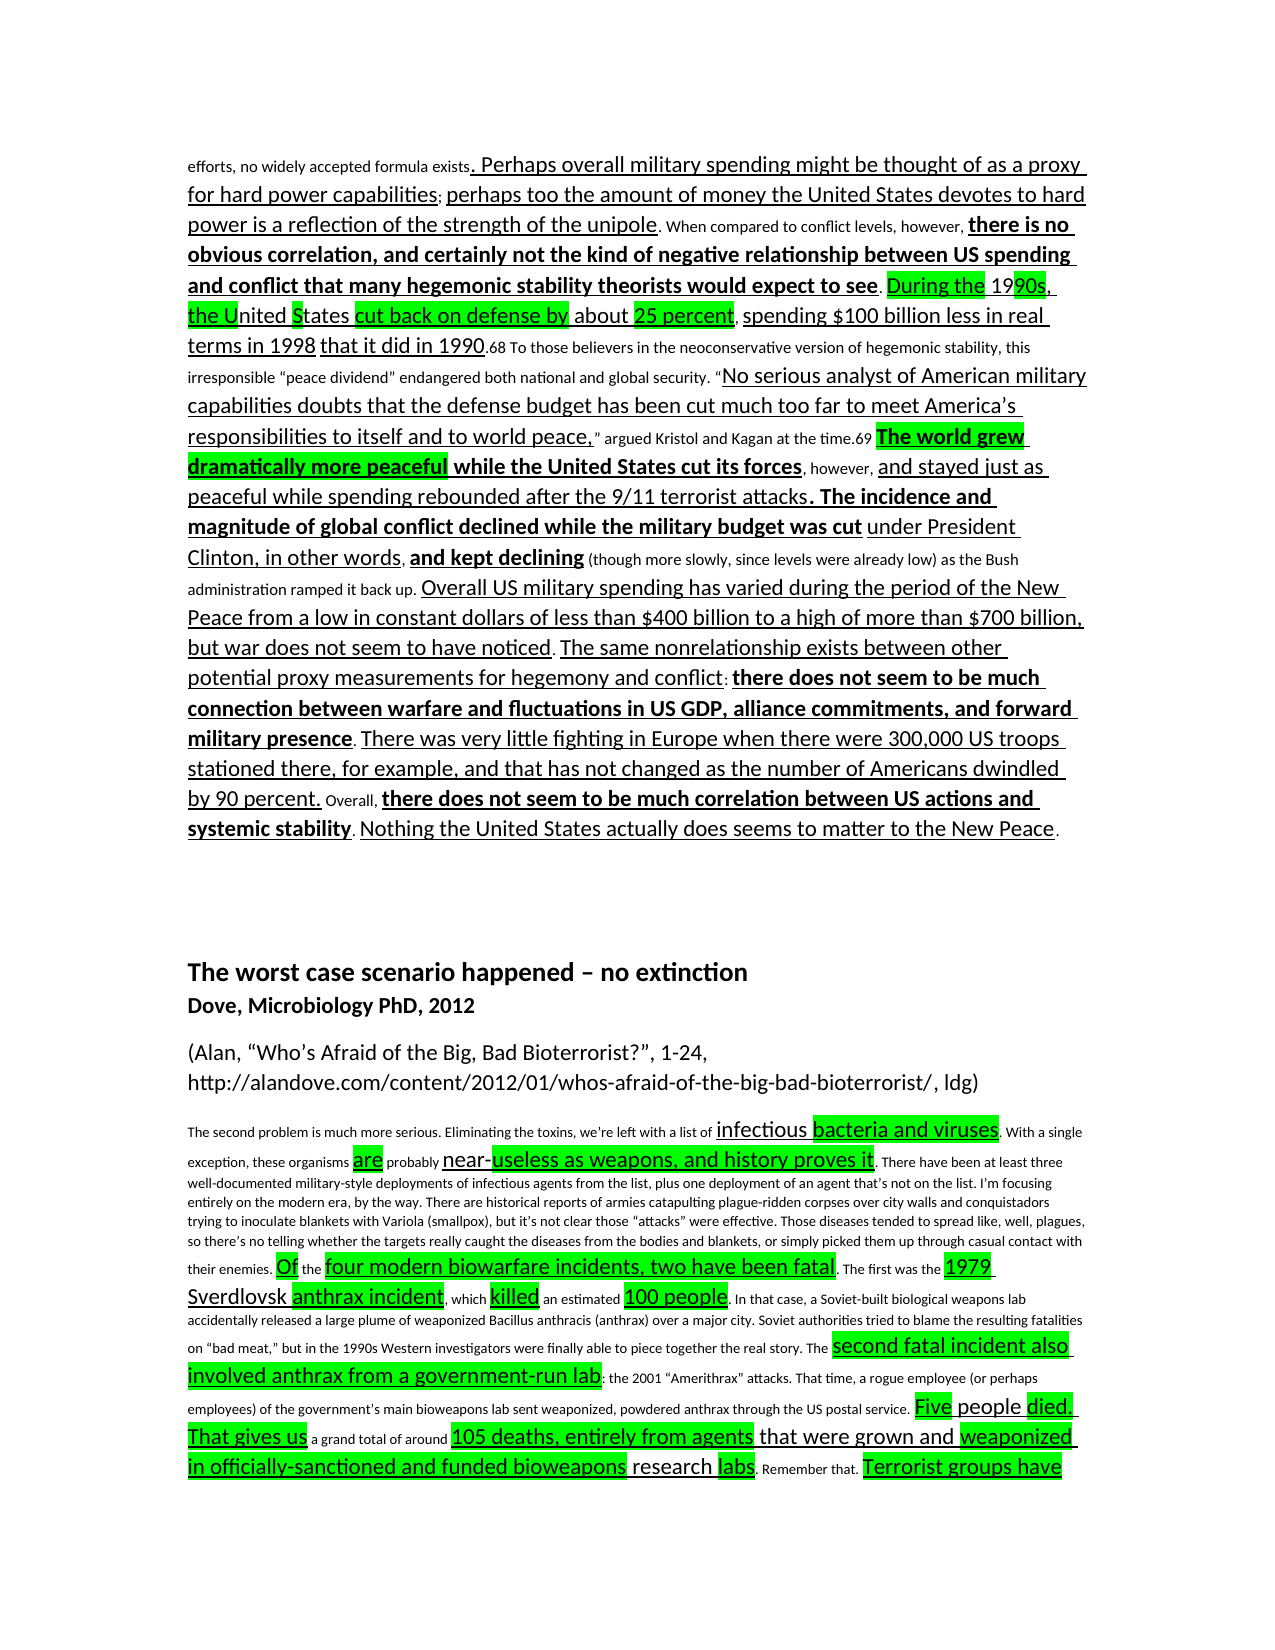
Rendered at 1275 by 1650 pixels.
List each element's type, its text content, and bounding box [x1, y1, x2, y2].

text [187, 1115, 1087, 1480]
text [187, 150, 1087, 843]
text Dove, Microbiology PhD, 2012 [187, 991, 1087, 1019]
subtitle The worst case scenario happened – no extinction [187, 955, 1087, 988]
text (Alan, “Who’s Afraid of the Big, Bad Bioterrorist?”, 1-24, http://alandove.com/content/2012/01/whos-afraid-of-the-big-bad-bioterrorist/, ldg) [187, 1038, 1087, 1096]
